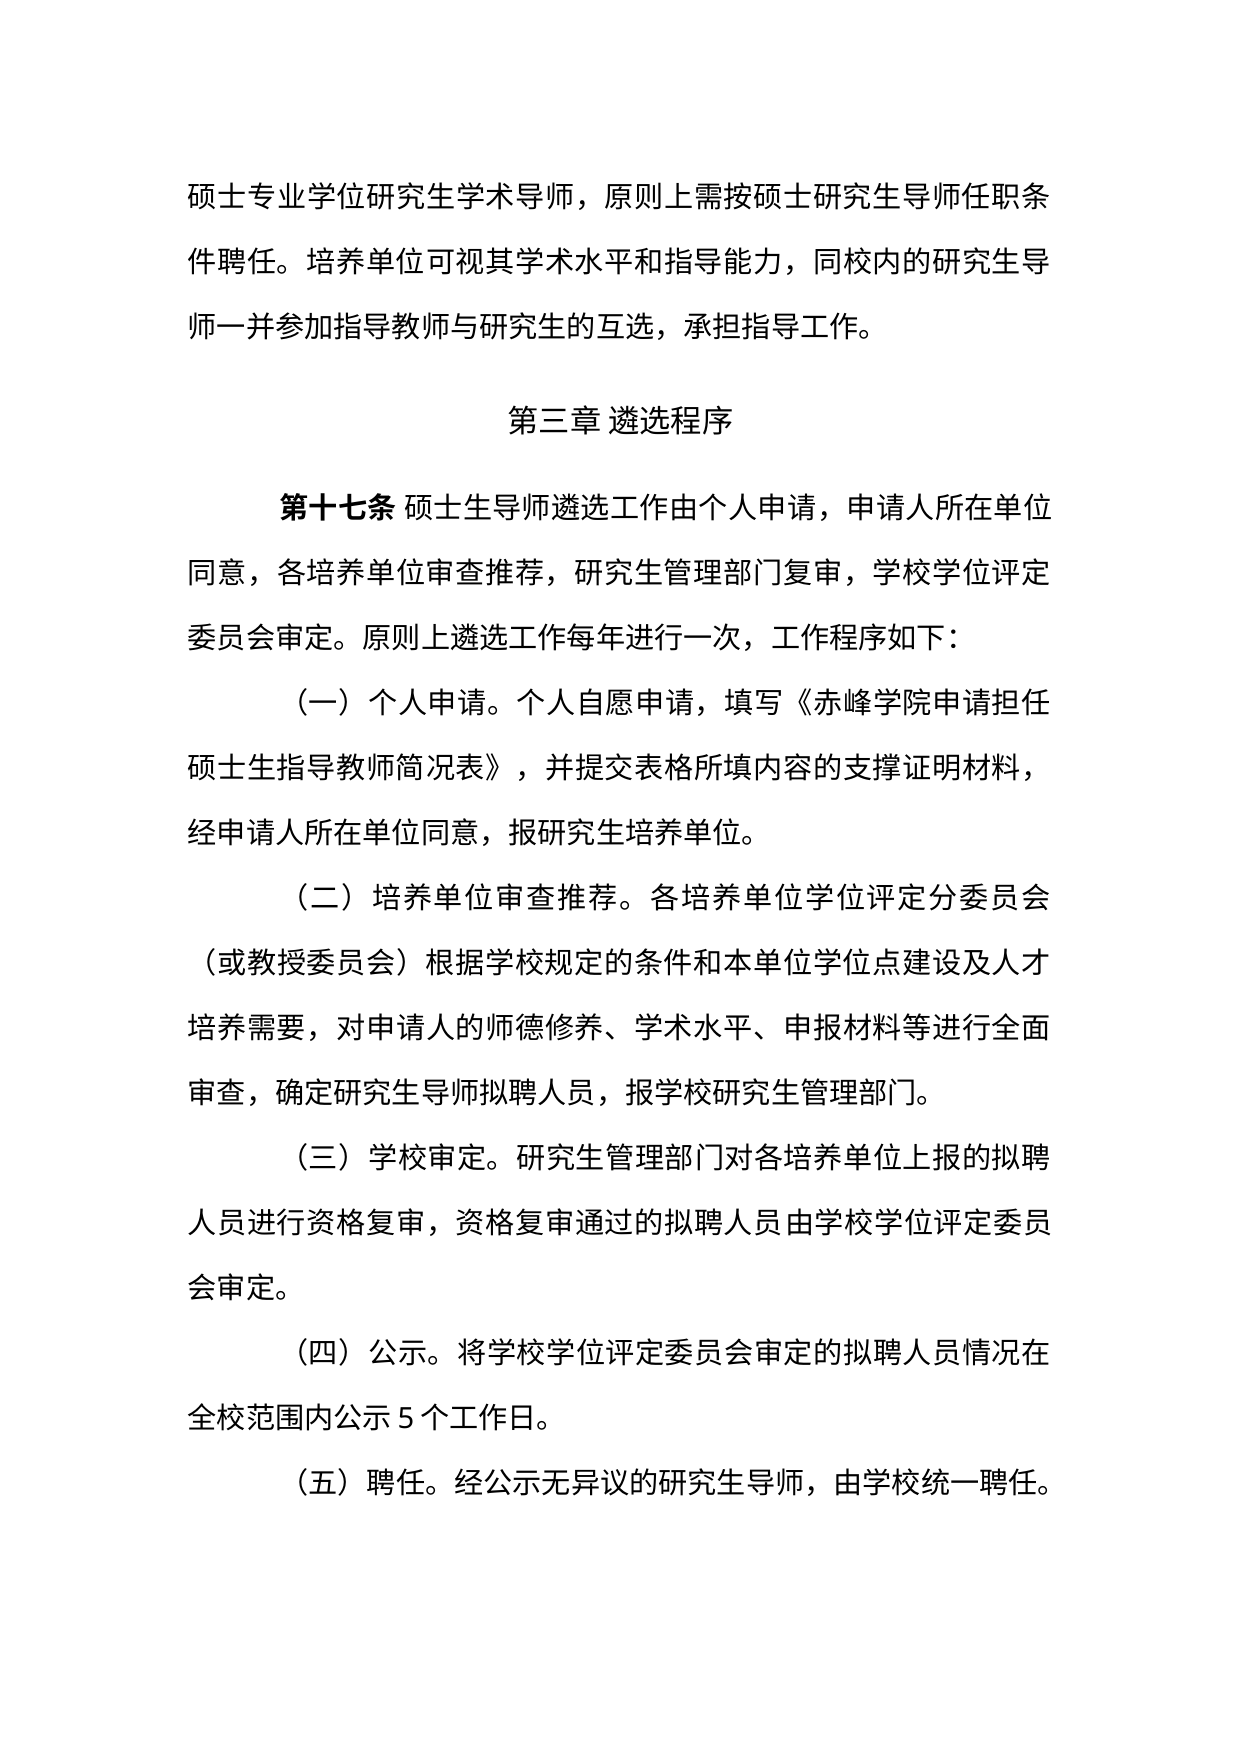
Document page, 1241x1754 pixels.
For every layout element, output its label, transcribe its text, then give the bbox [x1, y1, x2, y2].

text （四）公示。将学校学位评定委员会审定的拟聘人员情况在全校范围内公示5个工作日。 [187, 1319, 1053, 1449]
text （一）个人申请。个人自愿申请，填写《赤峰学院申请担任硕士生指导教师简况表》，并提交表格所填内容的支撑证明材料，经申请人所在单位同意，报研究生培养单位。 [187, 669, 1053, 864]
text 第十七条 硕士生导师遴选工作由个人申请，申请人所在单位同意，各培养单位审查推荐，研究生管理部门复审，学校学位评定委员会审定。原则上遴选工作每年进行一次，工作程序如下： [187, 474, 1053, 669]
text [187, 162, 1053, 357]
text （三）学校审定。研究生管理部门对各培养单位上报的拟聘人员进行资格复审，资格复审通过的拟聘人员由学校学位评定委员会审定。 [187, 1124, 1053, 1319]
text （五）聘任。经公示无异议的研究生导师，由学校统一聘任。 [187, 1449, 1053, 1514]
subtitle 第三章 遴选程序 [187, 386, 1053, 451]
text （二）培养单位审查推荐。各培养单位学位评定分委员会（或教授委员会）根据学校规定的条件和本单位学位点建设及人才培养需要，对申请人的师德修养、学术水平、申报材料等进行全面审查，确定研究生导师拟聘人员，报学校研究生管理部门。 [187, 864, 1053, 1124]
